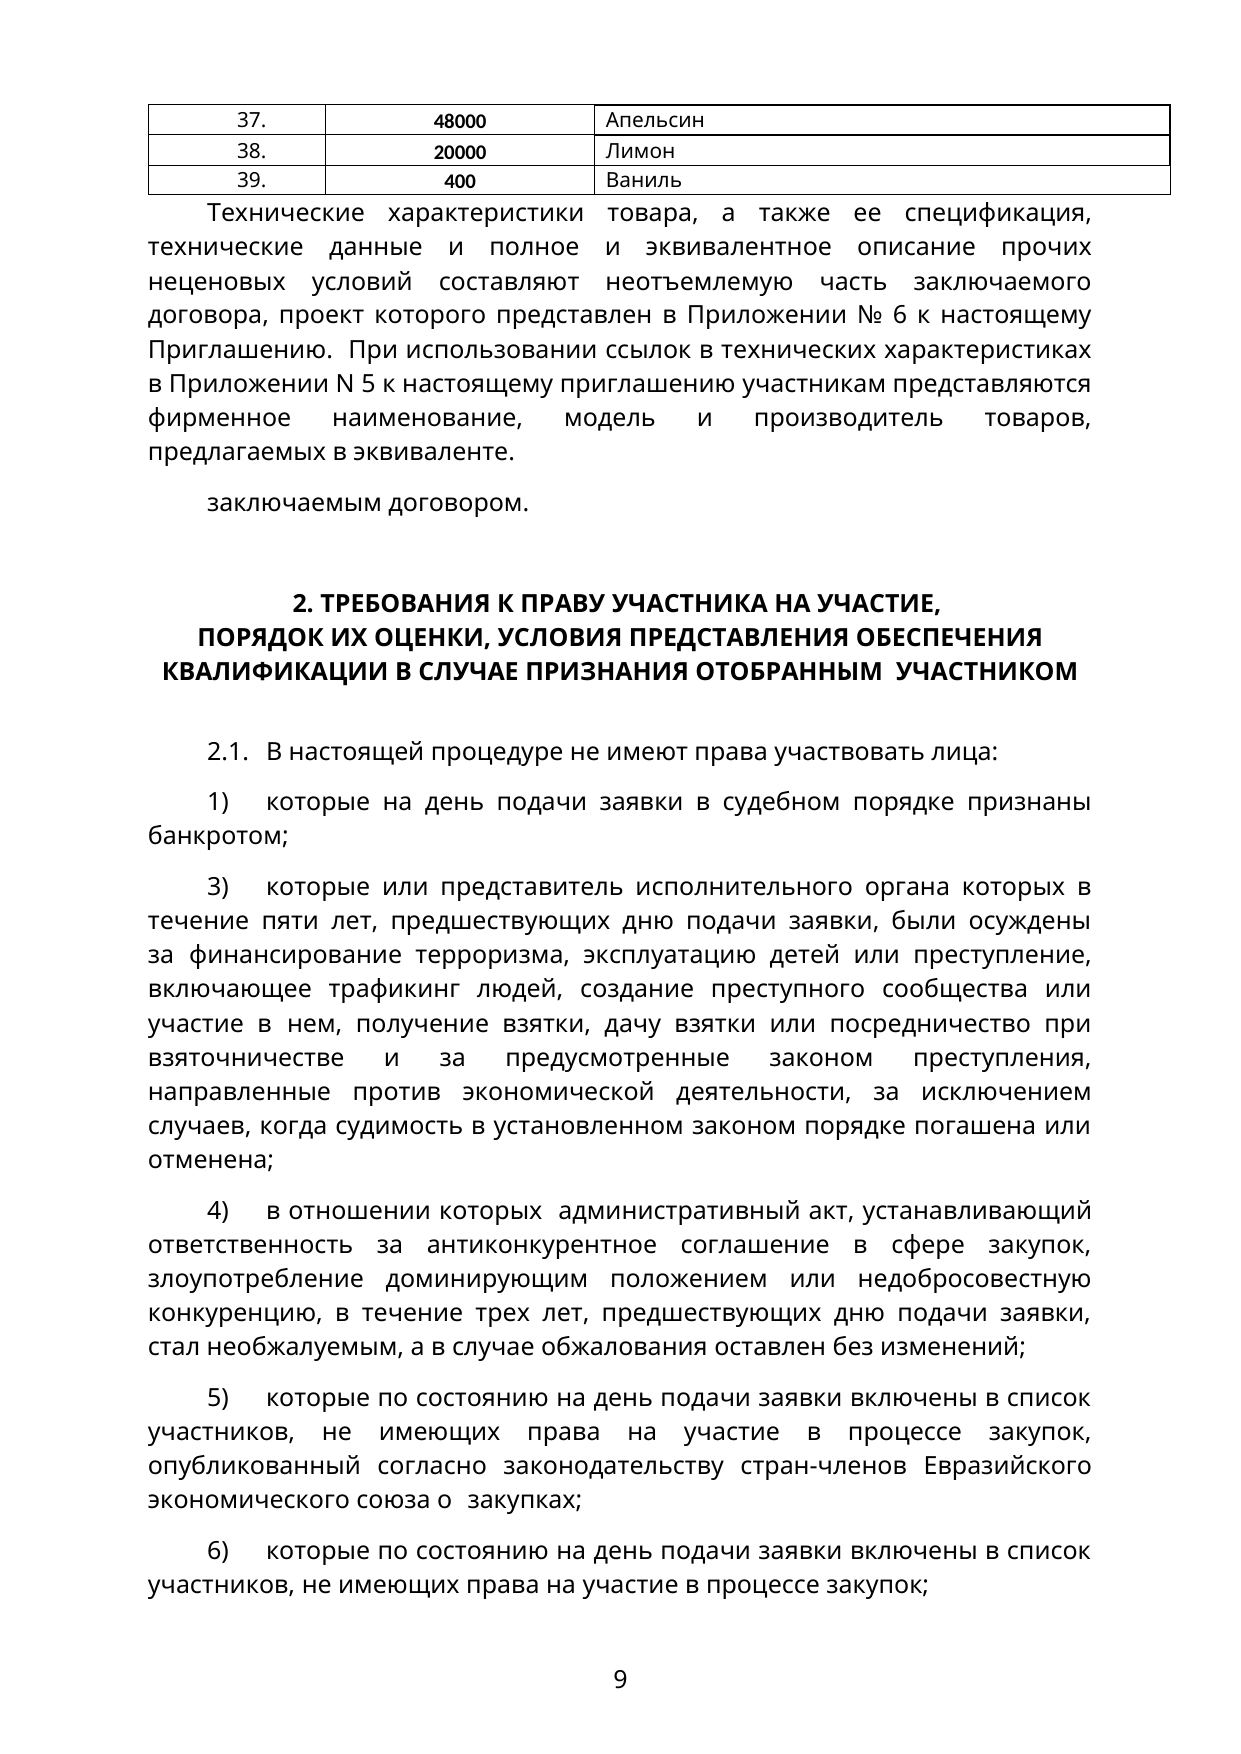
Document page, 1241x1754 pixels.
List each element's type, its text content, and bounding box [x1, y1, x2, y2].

table_cell 400 [326, 166, 594, 194]
table_cell Ваниль [595, 166, 1170, 194]
text 3) которые или представитель исполнительного органа которых в течение пяти лет, предшествующих дню подачи заявки, были осуждены за финансирование терроризма, эксплуатацию детей или преступление, включающее трафикинг людей, создание преступного сообщества или участие в нем, получение взятки, дачу взятки или посредничество при взяточничестве и за предусмотренные законом преступления, направленные против экономической деятельности, за исключением случаев, когда судимость в установленном законом порядке погашена или отменена; [148, 869, 1092, 1176]
text 2.1. В настоящей процедуре не имеют права участвовать лица: [148, 733, 1092, 767]
table_cell [149, 166, 325, 194]
text заключаемым договором. [148, 484, 1092, 518]
table_cell Апельсин [595, 106, 1169, 134]
table_cell [149, 135, 325, 164]
table_cell Лимон [595, 136, 1169, 164]
text 5) которые по состоянию на день подачи заявки включены в список участников, не имеющих права на участие в процессе закупок, опубликованный согласно законодательству стран-членов Евразийского экономического союза о закупках; [148, 1379, 1092, 1516]
text Технические характеристики товара, а также ее спецификация, технические данные и полное и эквивалентное описание прочих неценовых условий составляют неотъемлемую часть заключаемого договора, проект которого представлен в Приложении № 6 к настоящему Приглашению. При использовании ссылок в технических характеристиках в Приложении N 5 к настоящему приглашению участникам представляются фирменное наименование, модель и производитель товаров, предлагаемых в эквиваленте. [148, 195, 1092, 467]
text 6) которые по состоянию на день подачи заявки включены в список участников, не имеющих права на участие в процессе закупок; [148, 1532, 1092, 1601]
table_cell 20000 [326, 135, 594, 164]
text 4) в отношении которых административный акт, устанавливающий ответственность за антиконкурентное соглашение в сфере закупок, злоупотребление доминирующим положением или недобросовестную конкуренцию, в течение трех лет, предшествующих дню подачи заявки, стал необжалуемым, а в случае обжалования оставлен без изменений; [148, 1192, 1092, 1363]
table_cell [149, 105, 325, 134]
text 2. ТРЕБОВАНИЯ К ПРАВУ УЧАСТНИКА НА УЧАСТИЕ, ПОРЯДОК ИХ ОЦЕНКИ, УСЛОВИЯ ПРЕДСТАВЛЕНИЯ ОБЕСПЕЧЕНИЯ КВАЛИФИКАЦИИ В СЛУЧАЕ ПРИЗНАНИЯ ОТОБРАННЫМ УЧАСТНИКОМ [148, 586, 1092, 717]
table_cell 48000 [326, 105, 594, 134]
text 1) которые на день подачи заявки в судебном порядке признаны банкротом; [148, 784, 1092, 852]
